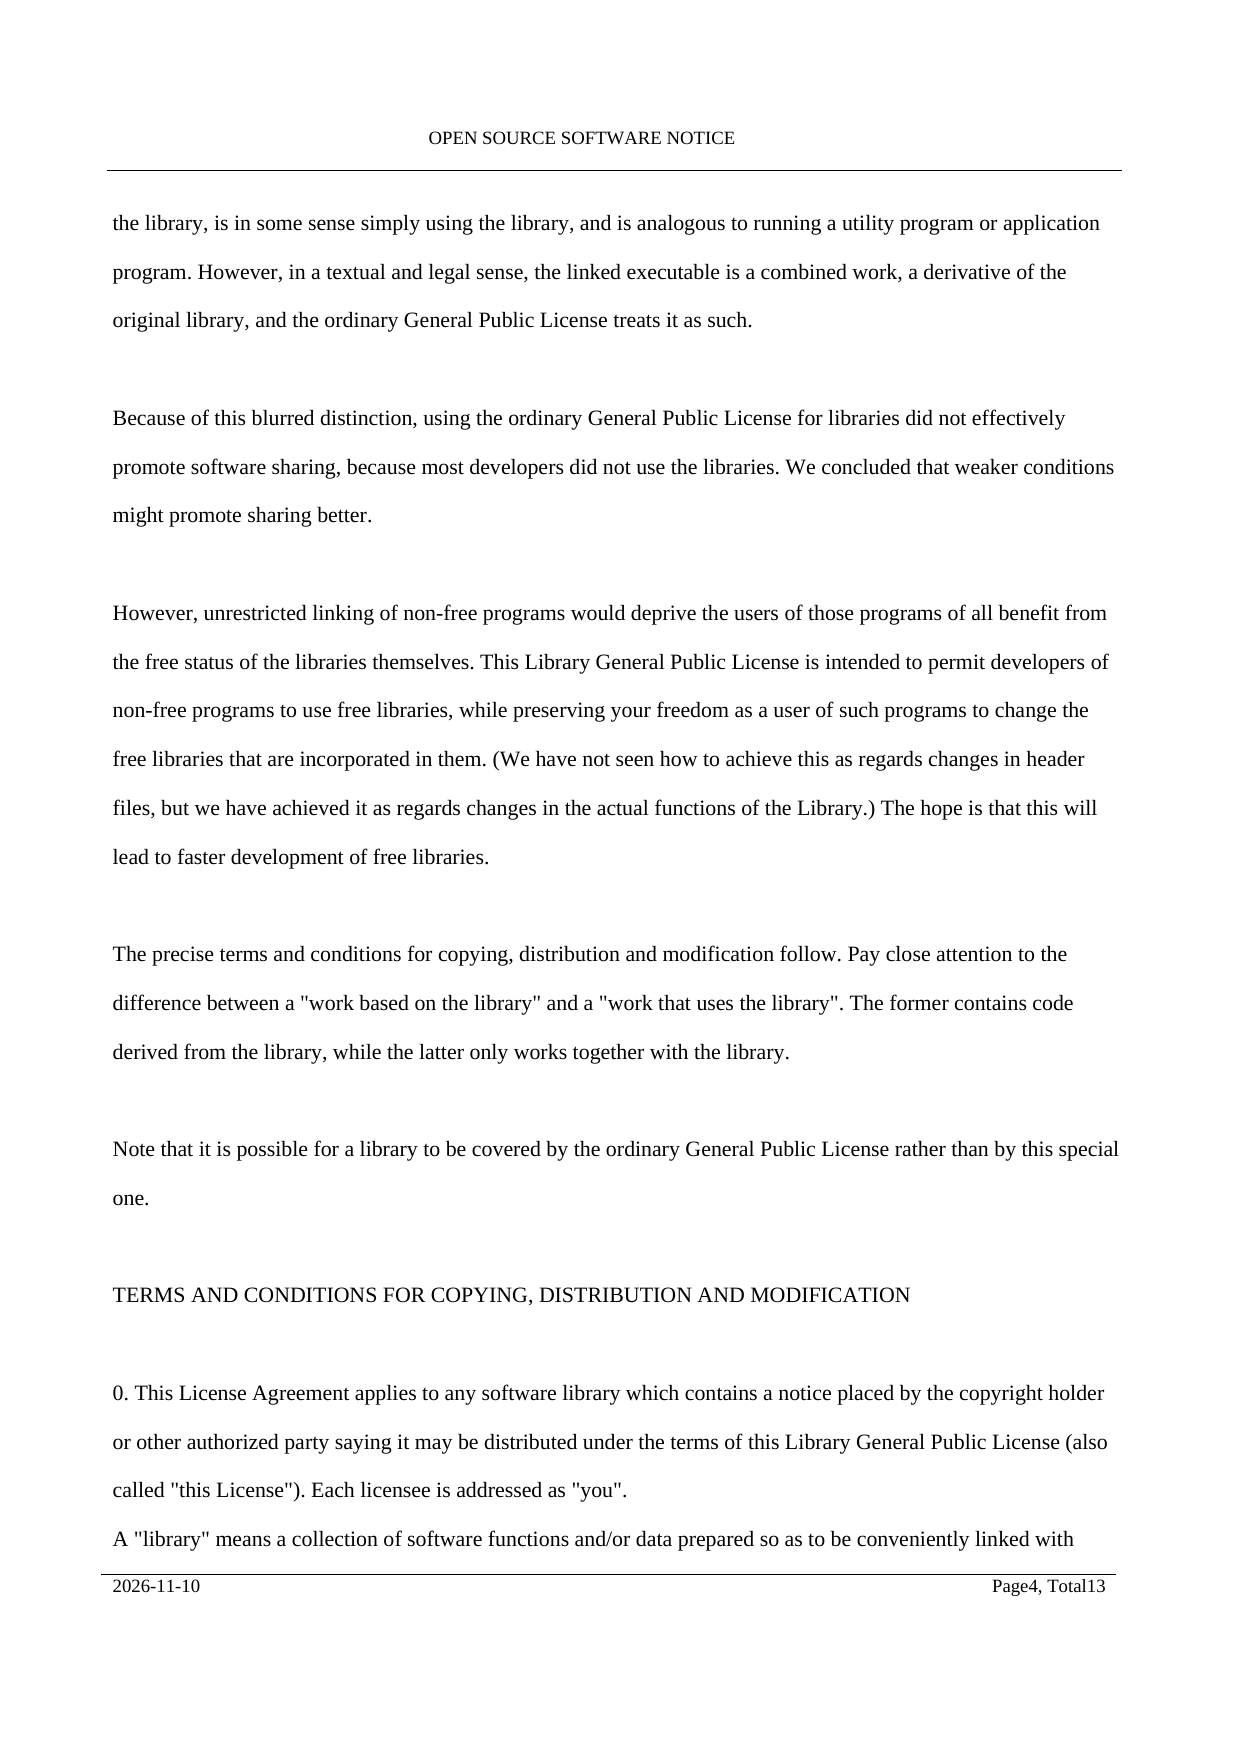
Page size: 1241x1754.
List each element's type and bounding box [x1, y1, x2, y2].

text [112, 206, 1128, 1555]
